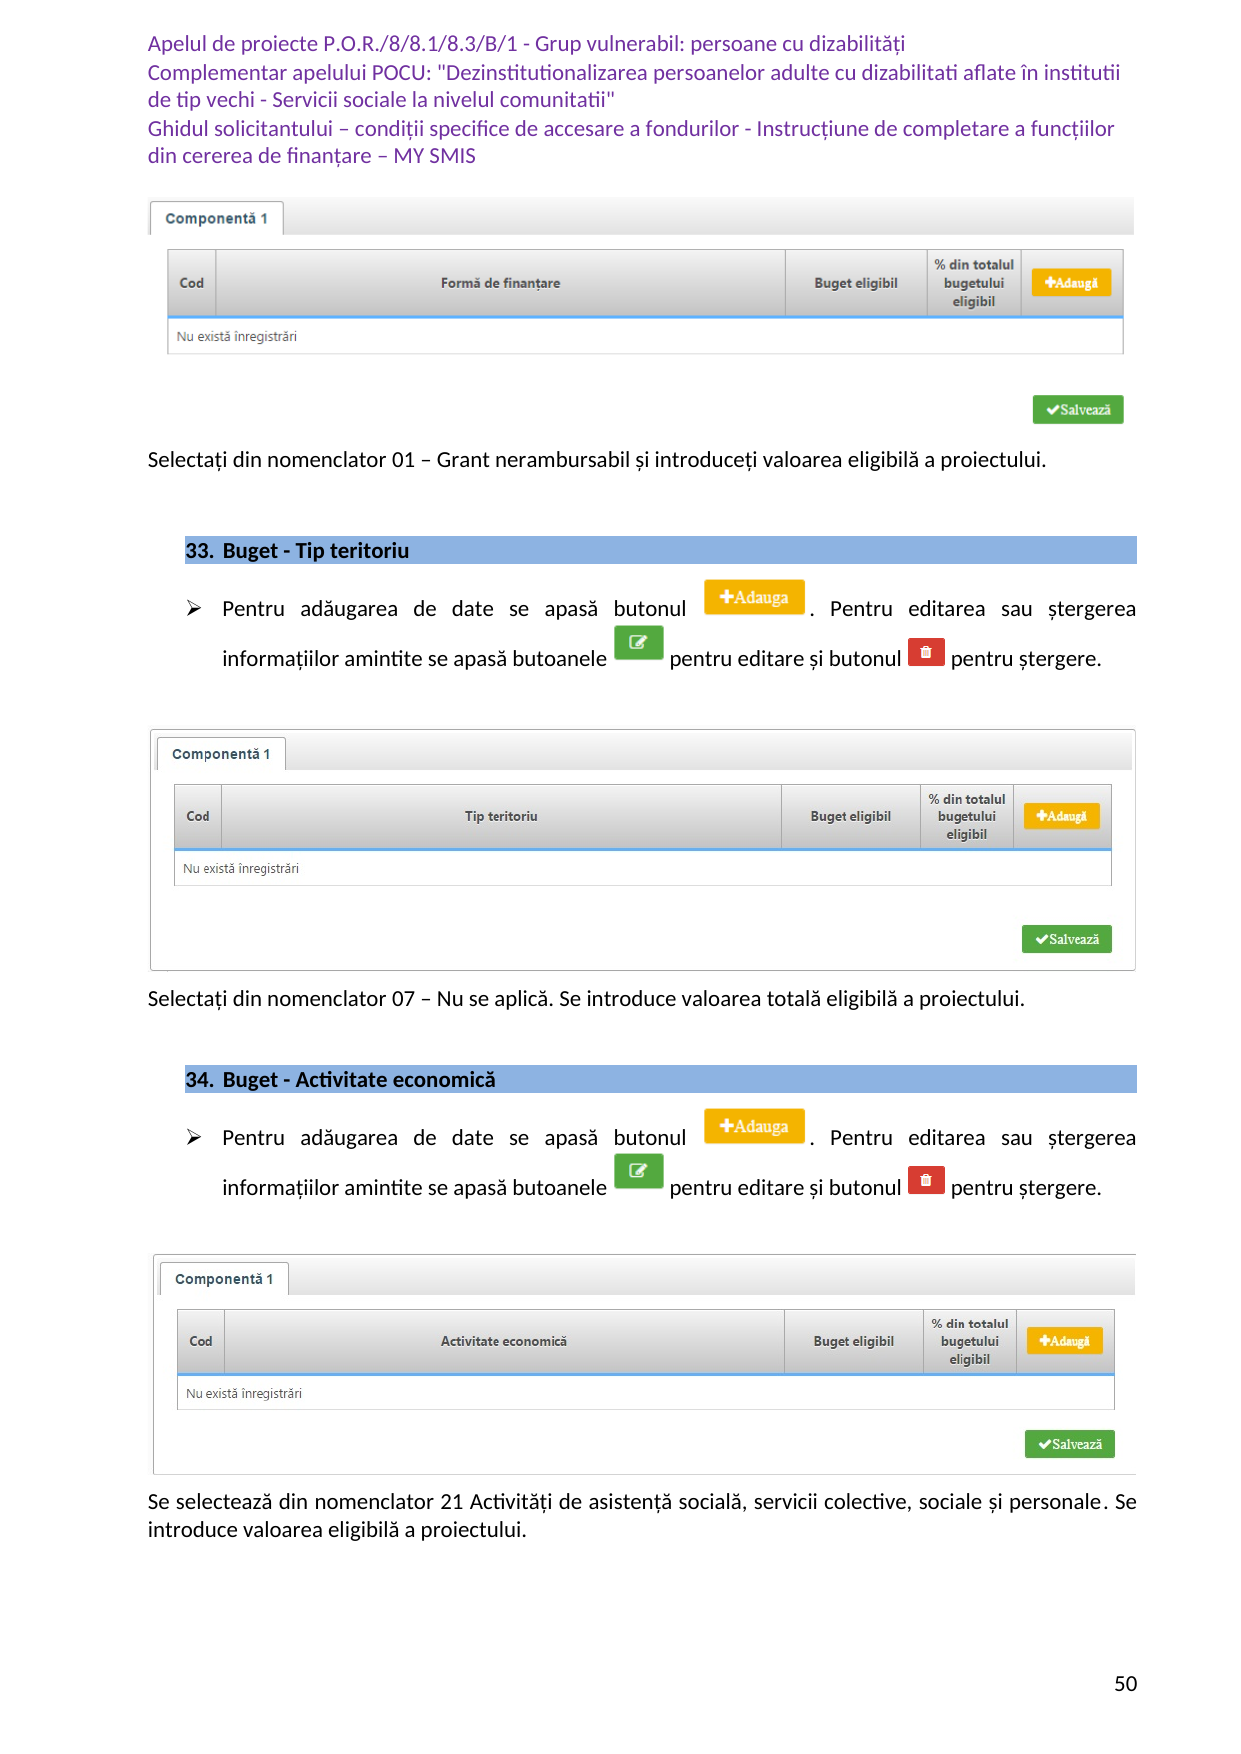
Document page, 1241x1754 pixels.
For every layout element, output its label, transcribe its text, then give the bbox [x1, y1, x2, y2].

list Buget - Activitate economică [185, 1065, 1137, 1093]
text Se selectează din nomenclator 21 Activități de asistență socială, servicii colective, sociale și personale. Se introduce valoarea eligibilă a proiectului. [148, 1487, 1137, 1543]
picture [907, 1164, 946, 1196]
picture [907, 636, 946, 667]
picture [147, 725, 1136, 972]
list Buget - Tip teritoriu [185, 536, 1137, 564]
picture [147, 1253, 1136, 1475]
text Selectați din nomenclator 07 – Nu se aplică. Se introduce valoarea totală eligibilă a proiectului. [148, 984, 1137, 1012]
picture [702, 1105, 809, 1146]
text Selectați din nomenclator 01 – Grant nerambursabil și introduceți valoarea eligibilă a proiectului. [148, 445, 1137, 473]
list Pentru adăugarea de date se apasă butonul . Pentru editarea sau ștergerea informațiilor amintite se apasă butoanele pentru editare și butonul pentru ștergere. [185, 577, 1137, 672]
list Pentru adăugarea de date se apasă butonul . Pentru editarea sau ștergerea informațiilor amintite se apasă butoanele pentru editare și butonul pentru ștergere. [185, 1105, 1137, 1201]
picture [147, 197, 1138, 433]
picture [612, 1151, 665, 1196]
picture [702, 576, 809, 617]
picture [612, 622, 665, 667]
